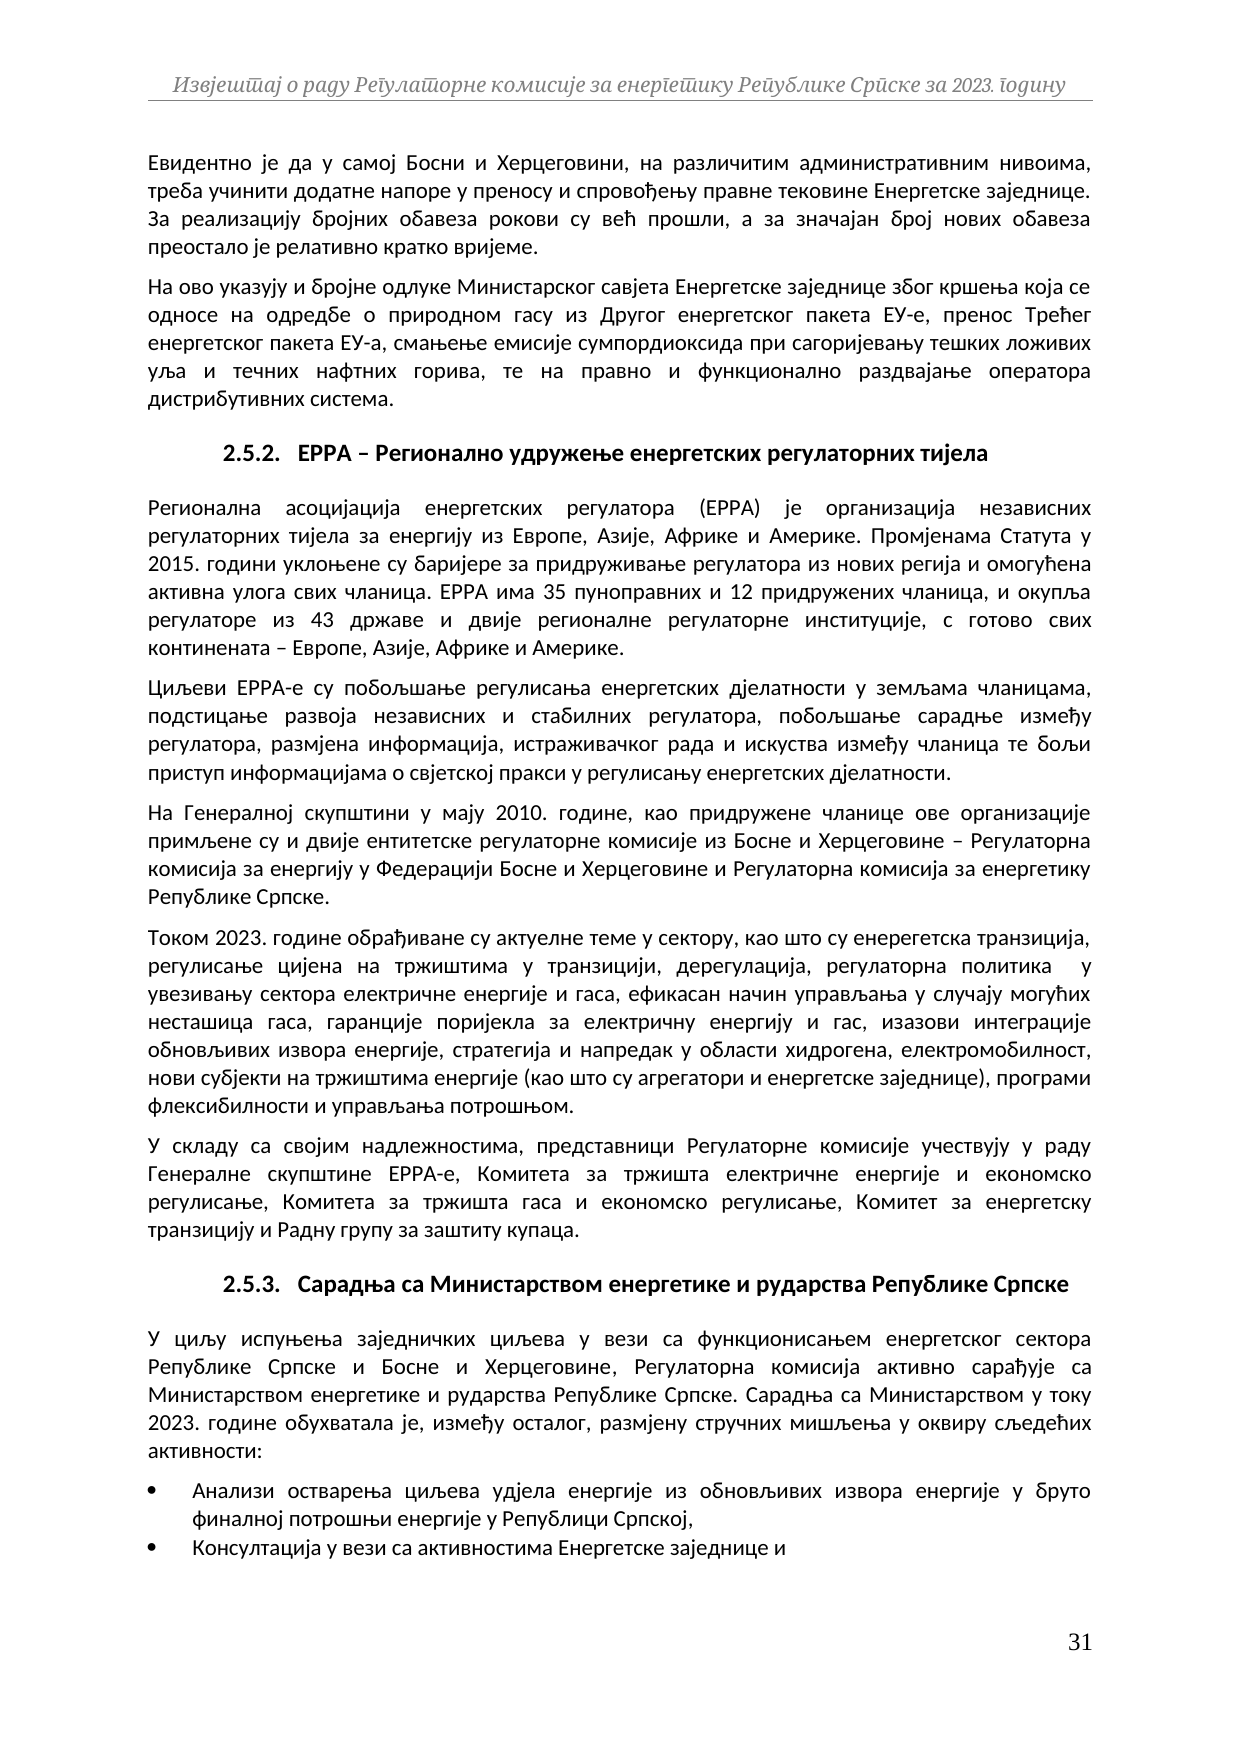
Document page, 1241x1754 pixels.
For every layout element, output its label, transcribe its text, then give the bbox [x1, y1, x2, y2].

text На ово указују и бројне одлуке Министарског савјета Енергетске заједнице због кршења која се односе на одредбе о природном гасу из Другог енергетског пакета ЕУ-е, пренос Трећег енергетског пакета ЕУ-а, смањење емисије сумпордиоксида при сагоријевању тешких ложивих уља и течних нафтних горива, те на правно и функционално раздвајање оператора дистрибутивних система. [148, 272, 1093, 412]
subtitle Сарадња са Министарством енергетике и рударства Републике Српске [223, 1268, 1093, 1299]
text У циљу испуњења заједничких циљева у вези са функционисањем енергетског сектора Републике Српске и Босне и Херцеговине, Регулаторна комисија активно сарађује са Министарством енергетике и рударства Републике Српске. Сарадња са Министарством у току 2023. године обухватала је, између осталог, размјену стручних мишљења у оквиру сљедећих активности: [148, 1324, 1093, 1464]
list Консултација у вези са активностима Енергетске заједнице и [148, 1533, 1093, 1561]
text Циљеви ЕРРА-е су побољшање регулисања енергетских дјелатности у земљама чланицама, подстицање развоја независних и стабилних регулатора, побољшање сарадње између регулатора, размјена информација, истраживачког рада и искуства између чланица те бољи приступ информацијама о свјетској пракси у регулисању енергетских дјелатности. [148, 673, 1093, 786]
subtitle ЕРРA – Регионално удружење енергетских регулаторних тијела [223, 437, 1093, 468]
text Регионална асоцијација енергетских регулатора (ЕРРА) је организација независних регулаторних тијела за енергију из Европе, Азије, Африке и Америке. Промјенама Статута у 2015. години уклоњене су баријере за придруживање регулатора из нових регија и омогућена активна улога свих чланица. ЕРРА има 35 пуноправних и 12 придружених чланица, и окупља регулаторе из 43 државе и двије регионалне регулаторне институције, с готово свих континената – Европе, Азије, Африке и Америке. [148, 493, 1093, 661]
text На Генералној скупштини у мају 2010. године, као придружене чланице ове организације примљене су и двије ентитетске регулаторне комисије из Босне и Херцеговине – Регулаторна комисија за енергију у Федерацији Босне и Херцеговине и Регулаторна комисија за енергетику Републике Српске. [148, 798, 1093, 910]
list Анализи остварења циљева удјела енергије из обновљивих извора енергије у бруто финалној потрошњи енергије у Републици Српској, [148, 1477, 1093, 1533]
text Током 2023. године обрађиване су актуелне теме у сектору, као што су енерегетска транзиција, регулисање цијена на тржиштима у транзицији, дерегулација, регулаторна политика у увезивању сектора електричне енергије и гаса, ефикасан начин управљања у случају могућих несташица гаса, гаранције поријекла за електричну енергију и гас, изазови интеграције обновљивих извора енергије, стратегија и напредак у области хидрогена, електромобилност, нови субјекти на тржиштима енергије (као што су агрегатори и енергетске заједнице), програми флексибилности и управљања потрошњом. [148, 923, 1093, 1119]
text Евидентно је да у самој Босни и Херцеговини, на различитим административним нивоима, треба учинити додатне напоре у преносу и спровођењу правне тековине Енергетске заједнице. За реализацију бројних обавеза рокови су већ прошли, а за значајан број нових обавеза преостало је релативно кратко вријеме. [148, 148, 1093, 260]
text У складу са својим надлежностима, представници Регулаторне комисије учествују у раду Генералне скупштине ЕРРА-е, Комитета за тржишта електричне енергије и економско регулисање, Комитета за тржишта гаса и економско регулисање, Комитет за енергетску транзицију и Радну групу за заштиту купаца. [148, 1131, 1093, 1243]
